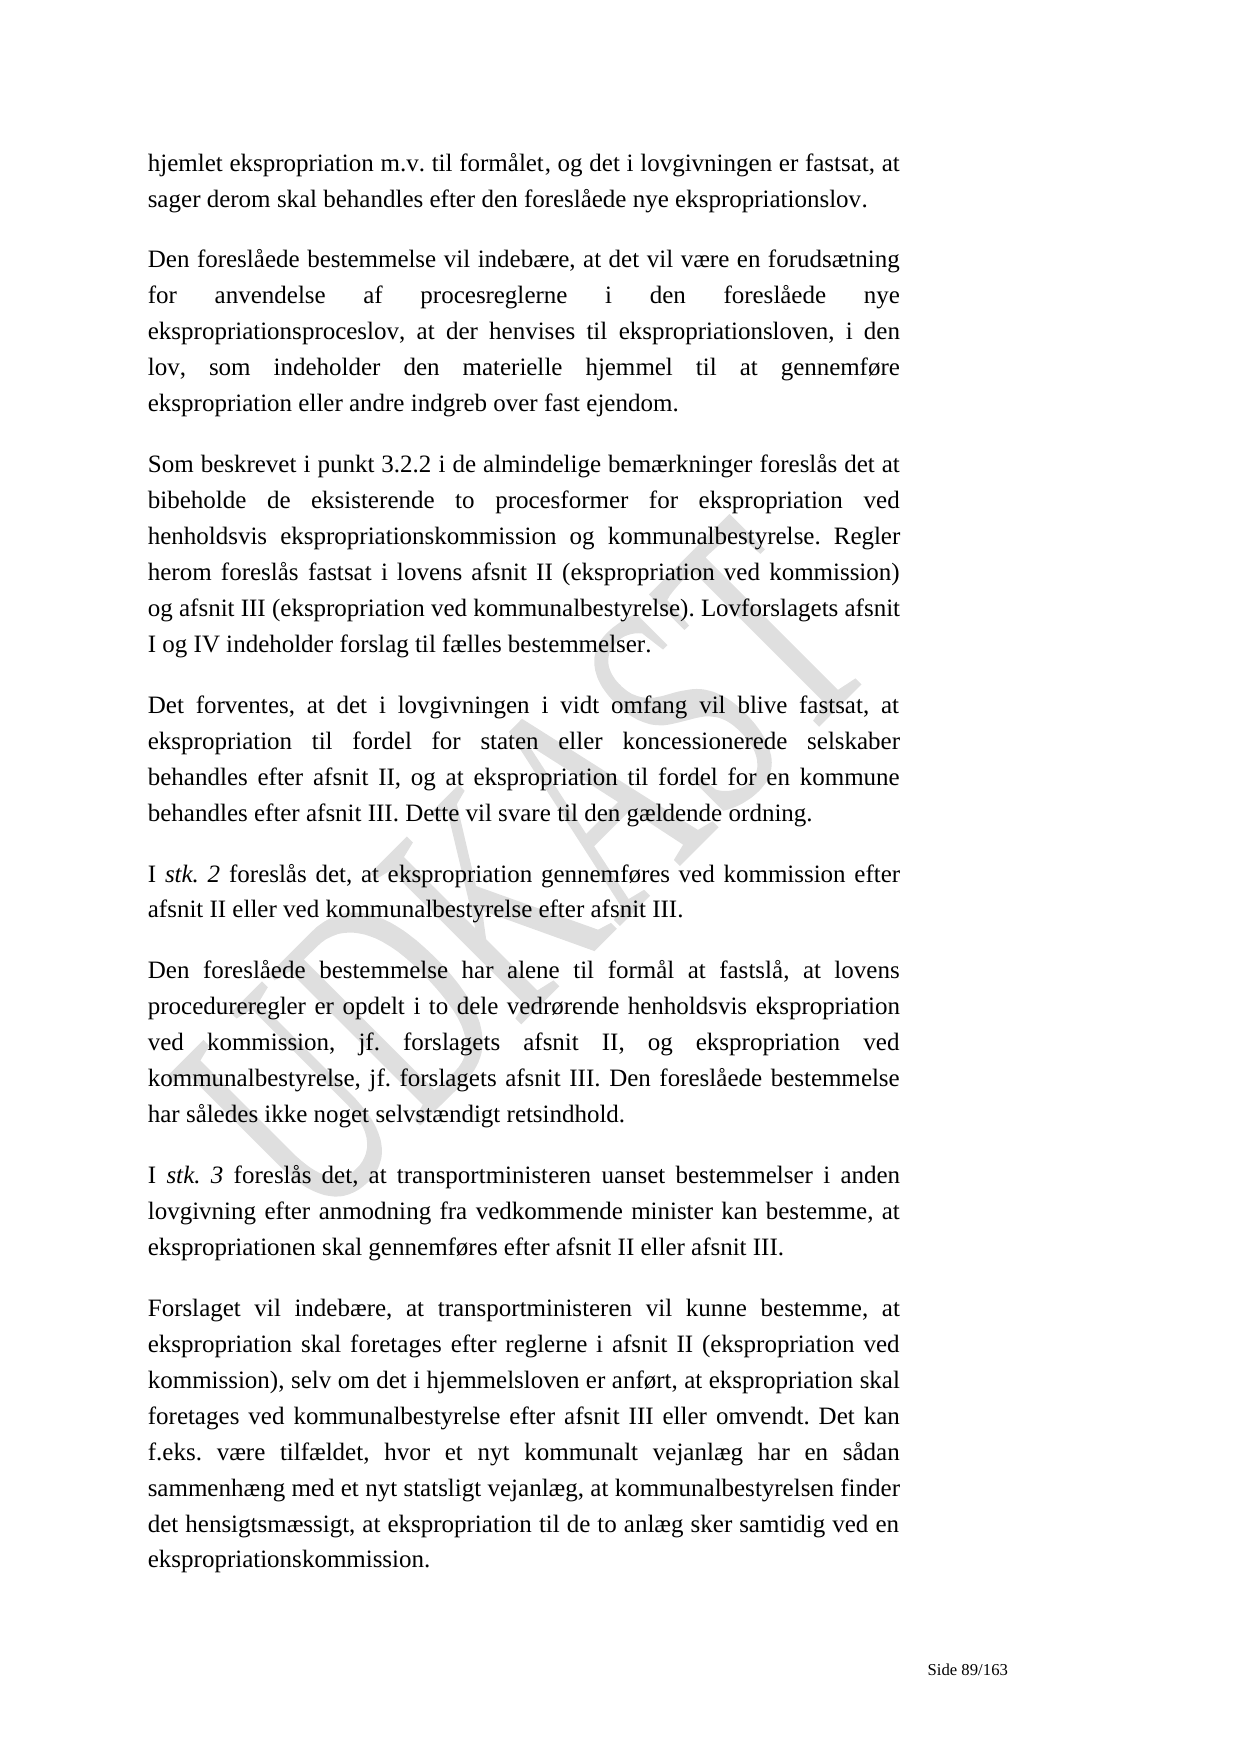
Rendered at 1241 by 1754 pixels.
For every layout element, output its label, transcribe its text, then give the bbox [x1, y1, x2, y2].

text Som beskrevet i punkt 3.2.2 i de almindelige bemærkninger foreslås det at bibeholde de eksisterende to procesformer for ekspropriation ved henholdsvis ekspropriationskommission og kommunalbestyrelse. Regler herom foreslås fastsat i lovens afsnit II (ekspropriation ved kommission) og afsnit III (ekspropriation ved kommunalbestyrelse). Lovforslagets afsnit I og IV indeholder forslag til fælles bestemmelser. [148, 449, 901, 658]
text I stk. 2 foreslås det, at ekspropriation gennemføres ved kommission efter afsnit II eller ved kommunalbestyrelse efter afsnit III. [148, 859, 901, 923]
text Den foreslåede bestemmelse har alene til formål at fastslå, at lovens procedureregler er opdelt i to dele vedrørende henholdsvis ekspropriation ved kommission, jf. forslagets afsnit II, og ekspropriation ved kommunalbestyrelse, jf. forslagets afsnit III. Den foreslåede bestemmelse har således ikke noget selvstændigt retsindhold. [148, 956, 901, 1128]
text I stk. 3 foreslås det, at transportministeren uanset bestemmelser i anden lovgivning efter anmodning fra vedkommende minister kan bestemme, at ekspropriationen skal gennemføres efter afsnit II eller afsnit III. [148, 1160, 901, 1261]
text Forslaget vil indebære, at transportministeren vil kunne bestemme, at ekspropriation skal foretages efter reglerne i afsnit II (ekspropriation ved kommission), selv om det i hjemmelsloven er anført, at ekspropriation skal foretages ved kommunalbestyrelse efter afsnit III eller omvendt. Det kan f.eks. være tilfældet, hvor et nyt kommunalt vejanlæg har en sådan sammenhæng med et nyt statsligt vejanlæg, at kommunalbestyrelsen finder det hensigtsmæssigt, at ekspropriation til de to anlæg sker samtidig ved en ekspropriationskommission. [148, 1293, 901, 1573]
text Den foreslåede bestemmelse vil indebære, at det vil være en forudsætning for anvendelse af procesreglerne i den foreslåede nye ekspropriationsproceslov, at der henvises til ekspropriationsloven, i den lov, som indeholder den materielle hjemmel til at gennemføre ekspropriation eller andre indgreb over fast ejendom. [148, 244, 901, 417]
text Det forventes, at det i lovgivningen i vidt omfang vil blive fastsat, at ekspropriation til fordel for staten eller koncessionerede selskaber behandles efter afsnit II, og at ekspropriation til fordel for en kommune behandles efter afsnit III. Dette vil svare til den gældende ordning. [148, 690, 901, 826]
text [148, 148, 901, 212]
